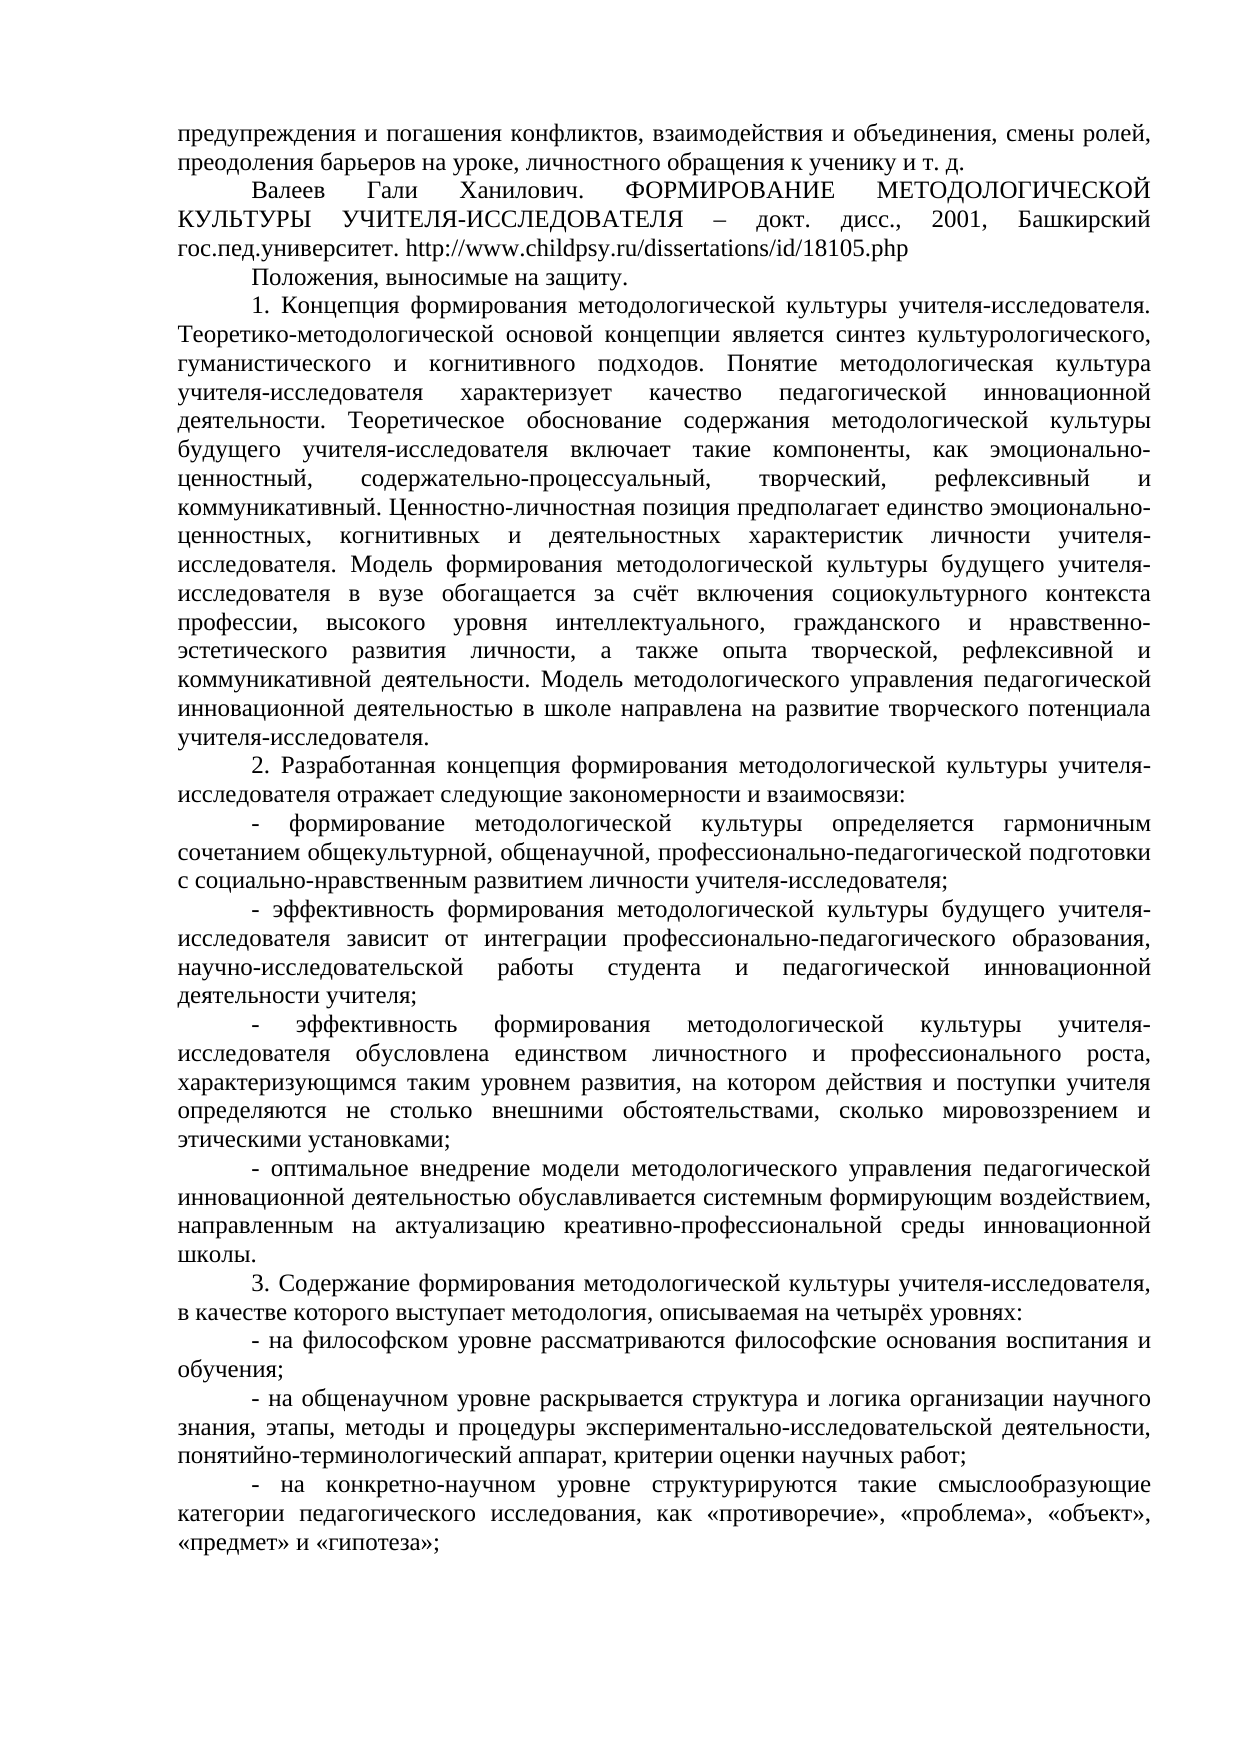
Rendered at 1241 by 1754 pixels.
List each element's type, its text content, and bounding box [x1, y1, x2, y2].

text - на философском уровне рассматриваются философские основания воспитания и обучения; [177, 1326, 1152, 1383]
text - эффективность формирования методологической культуры учителя-исследователя обусловлена единством личностного и профессионального роста, характеризующимся таким уровнем развития, на котором действия и поступки учителя определяются не столько внешними обстоятельствами, сколько мировоззрением и этическими установками; [177, 1009, 1152, 1153]
text 1. Концепция формирования методологической культуры учителя-исследователя. Теоретико-методологической основой концепции является синтез культурологического, гуманистического и когнитивного подходов. Понятие методологическая культура учителя-исследователя характеризует качество педагогической инновационной деятельности. Теоретическое обоснование содержания методологической культуры будущего учителя-исследователя включает такие компоненты, как эмоционально-ценностный, содержательно-процессуальный, творческий, рефлексивный и коммуникативный. Ценностно-личностная позиция предполагает единство эмоционально-ценностных, когнитивных и деятельностных характеристик личности учителя-исследователя. Модель формирования методологической культуры будущего учителя-исследователя в вузе обогащается за счёт включения социокультурного контекста профессии, высокого уровня интеллектуального, гражданского и нравственно-эстетического развития личности, а также опыта творческой, рефлексивной и коммуникативной деятельности. Модель методологического управления педагогической инновационной деятельностью в школе направлена на развитие творческого потенциала учителя-исследователя. [177, 291, 1152, 751]
text - оптимальное внедрение модели методологического управления педагогической инновационной деятельностью обуславливается системным формирующим воздействием, направленным на актуализацию креативно-профессиональной среды инновационной школы. [177, 1153, 1152, 1268]
text - на конкретно-научном уровне структурируются такие смыслообразующие категории педагогического исследования, как «противоречие», «проблема», «объект», «предмет» и «гипотеза»; [177, 1469, 1152, 1556]
text - формирование методологической культуры определяется гармоничным сочетанием общекультурной, общенаучной, профессионально-педагогической подготовки с социально-нравственным развитием личности учителя-исследователя; [177, 808, 1152, 894]
text Валеев Гали Ханилович. ФОРМИРОВАНИЕ МЕТОДОЛОГИЧЕСКОЙ КУЛЬТУРЫ УЧИТЕЛЯ-ИССЛЕДОВАТЕЛЯ – докт. дисс., 2001, Башкирский гос.пед.университет. http://www.childpsy.ru/dissertations/id/18105.php [177, 176, 1152, 262]
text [177, 118, 1152, 176]
text - эффективность формирования методологической культуры будущего учителя-исследователя зависит от интеграции профессионально-педагогического образования, научно-исследовательской работы студента и педагогической инновационной деятельности учителя; [177, 894, 1152, 1009]
text 3. Содержание формирования методологической культуры учителя-исследователя, в качестве которого выступает методология, описываемая на четырёх уровнях: [177, 1268, 1152, 1326]
text Положения, выносимые на защиту. [177, 262, 1152, 291]
text 2. Разработанная концепция формирования методологической культуры учителя-исследователя отражает следующие закономерности и взаимосвязи: [177, 751, 1152, 808]
text - на общенаучном уровне раскрывается структура и логика организации научного знания, этапы, методы и процедуры экспериментально-исследовательской деятельности, понятийно-терминологический аппарат, критерии оценки научных работ; [177, 1383, 1152, 1469]
